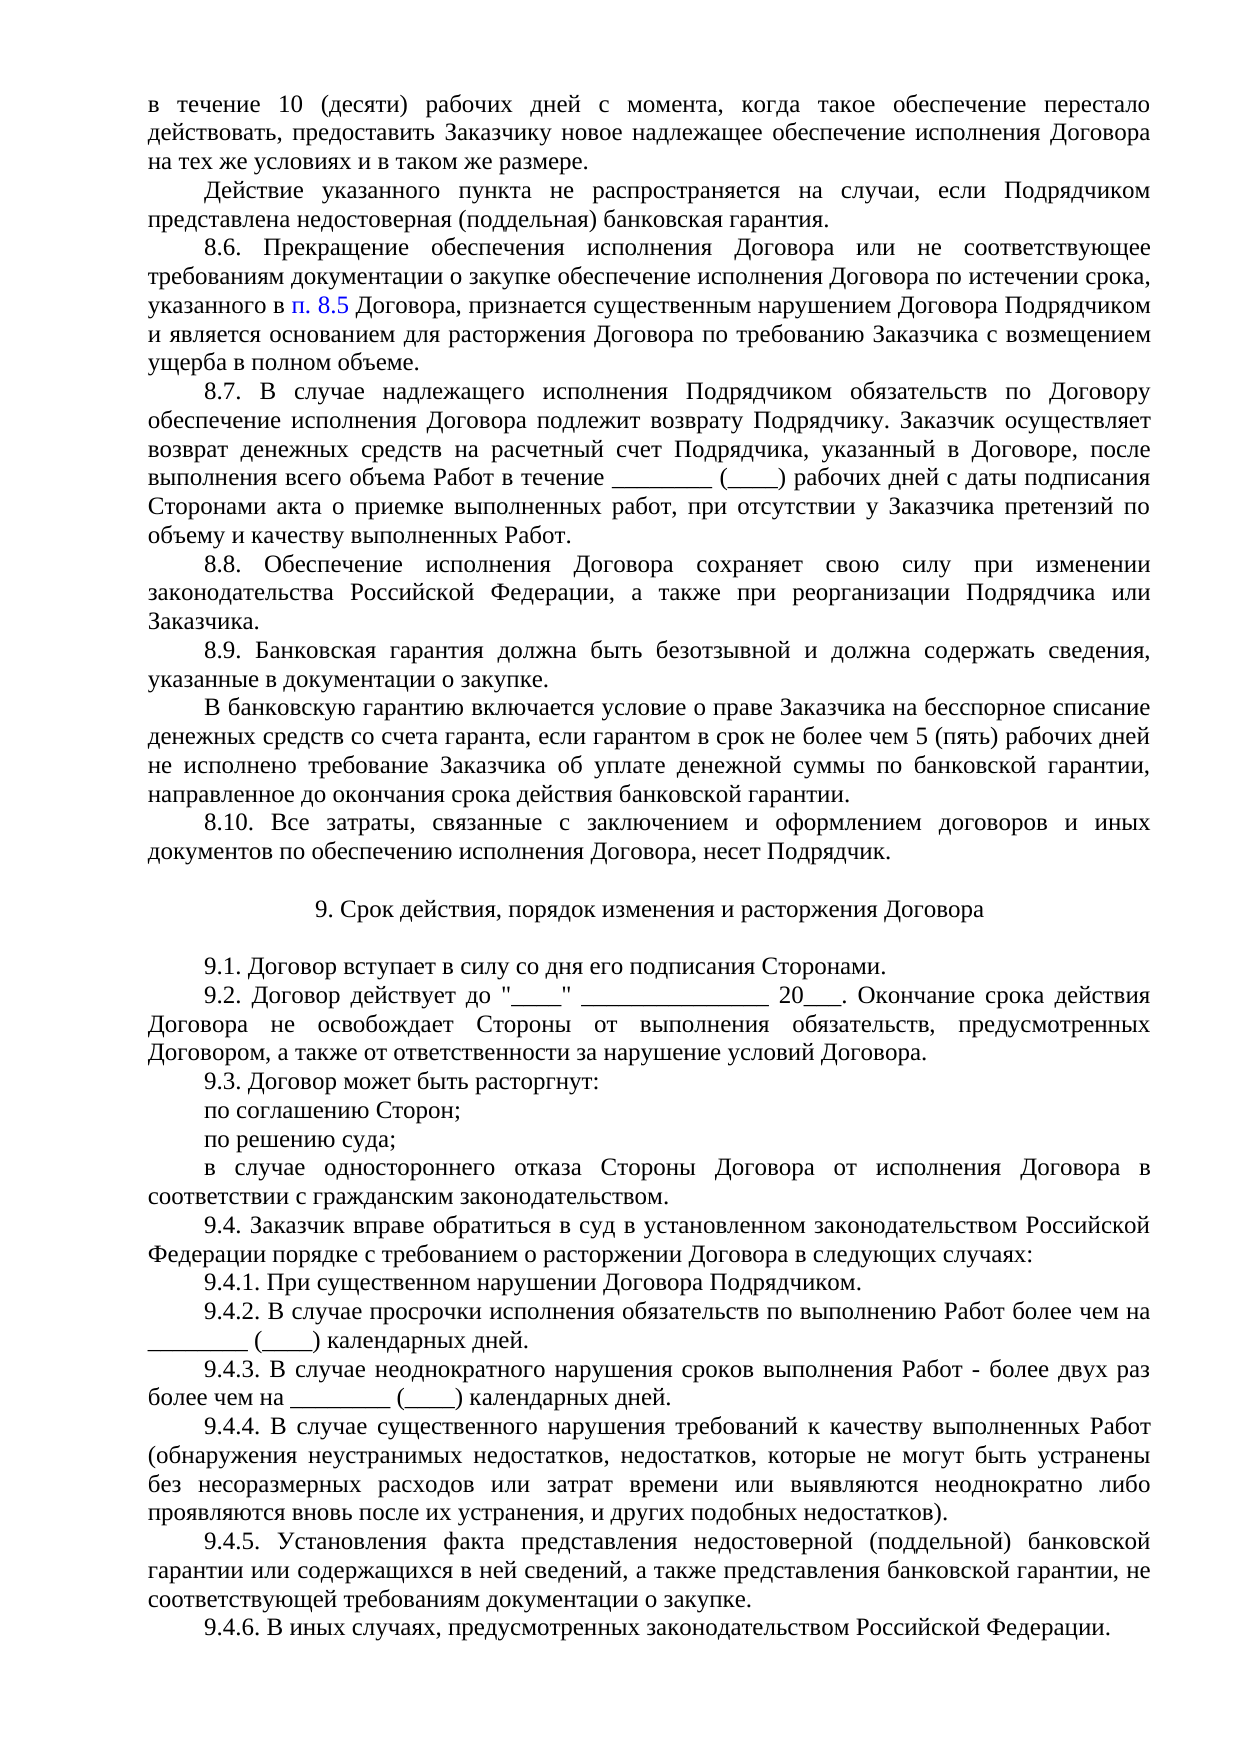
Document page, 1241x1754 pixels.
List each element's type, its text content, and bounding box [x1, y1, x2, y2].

text 9.3. Договор может быть расторгнут: [148, 1066, 1152, 1095]
text 9.4.4. В случае существенного нарушения требований к качеству выполненных Работ (обнаружения неустранимых недостатков, недостатков, которые не могут быть устранены без несоразмерных расходов или затрат времени или выявляются неоднократно либо проявляются вновь после их устранения, и других подобных недостатков). [148, 1411, 1152, 1526]
text по соглашению Сторон; [148, 1095, 1152, 1124]
text 9.4.2. В случае просрочки исполнения обязательств по выполнению Работ более чем на ________ (____) календарных дней. [148, 1296, 1152, 1354]
text 8.10. Все затраты, связанные с заключением и оформлением договоров и иных документов по обеспечению исполнения Договора, несет Подрядчик. [148, 807, 1152, 865]
text по решению суда; [148, 1124, 1152, 1152]
text 8.9. Банковская гарантия должна быть безотзывной и должна содержать сведения, указанные в документации о закупке. [148, 635, 1152, 692]
text 9.4.5. Установления факта представления недостоверной (поддельной) банковской гарантии или содержащихся в ней сведений, а также представления банковской гарантии, не соответствующей требованиям документации о закупке. [148, 1526, 1152, 1612]
text 9.1. Договор вступает в силу со дня его подписания Сторонами. [148, 951, 1152, 980]
text Действие указанного пункта не распространяется на случаи, если Подрядчиком представлена недостоверная (поддельная) банковская гарантия. [148, 175, 1152, 232]
text 9.4.1. При существенном нарушении Договора Подрядчиком. [148, 1267, 1152, 1296]
text 8.8. Обеспечение исполнения Договора сохраняет свою силу при изменении законодательства Российской Федерации, а также при реорганизации Подрядчика или Заказчика. [148, 549, 1152, 635]
text 9.4.6. В иных случаях, предусмотренных законодательством Российской Федерации. [148, 1612, 1152, 1641]
text 9.2. Договор действует до "____" _______________ 20___. Окончание срока действия Договора не освобождает Стороны от выполнения обязательств, предусмотренных Договором, а также от ответственности за нарушение условий Договора. [148, 980, 1152, 1066]
text 9.4. Заказчик вправе обратиться в суд в установленном законодательством Российской Федерации порядке с требованием о расторжении Договора в следующих случаях: [148, 1210, 1152, 1267]
text 9. Срок действия, порядок изменения и расторжения Договора [148, 894, 1152, 922]
text 8.7. В случае надлежащего исполнения Подрядчиком обязательств по Договору обеспечение исполнения Договора подлежит возврату Подрядчику. Заказчик осуществляет возврат денежных средств на расчетный счет Подрядчика, указанный в Договоре, после выполнения всего объема Работ в течение ________ (____) рабочих дней с даты подписания Сторонами акта о приемке выполненных работ, при отсутствии у Заказчика претензий по объему и качеству выполненных Работ. [148, 376, 1152, 549]
text 9.4.3. В случае неоднократного нарушения сроков выполнения Работ - более двух раз более чем на ________ (____) календарных дней. [148, 1354, 1152, 1411]
text 8.6. Прекращение обеспечения исполнения Договора или не соответствующее требованиям документации о закупке обеспечение исполнения Договора по истечении срока, указанного в п. 8.5 Договора, признается существенным нарушением Договора Подрядчиком и является основанием для расторжения Договора по требованию Заказчика с возмещением ущерба в полном объеме. [148, 232, 1152, 376]
text в случае одностороннего отказа Стороны Договора от исполнения Договора в соответствии с гражданским законодательством. [148, 1152, 1152, 1210]
text В банковскую гарантию включается условие о праве Заказчика на бесспорное списание денежных средств со счета гаранта, если гарантом в срок не более чем 5 (пять) рабочих дней не исполнено требование Заказчика об уплате денежной суммы по банковской гарантии, направленное до окончания срока действия банковской гарантии. [148, 692, 1152, 807]
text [148, 89, 1152, 175]
